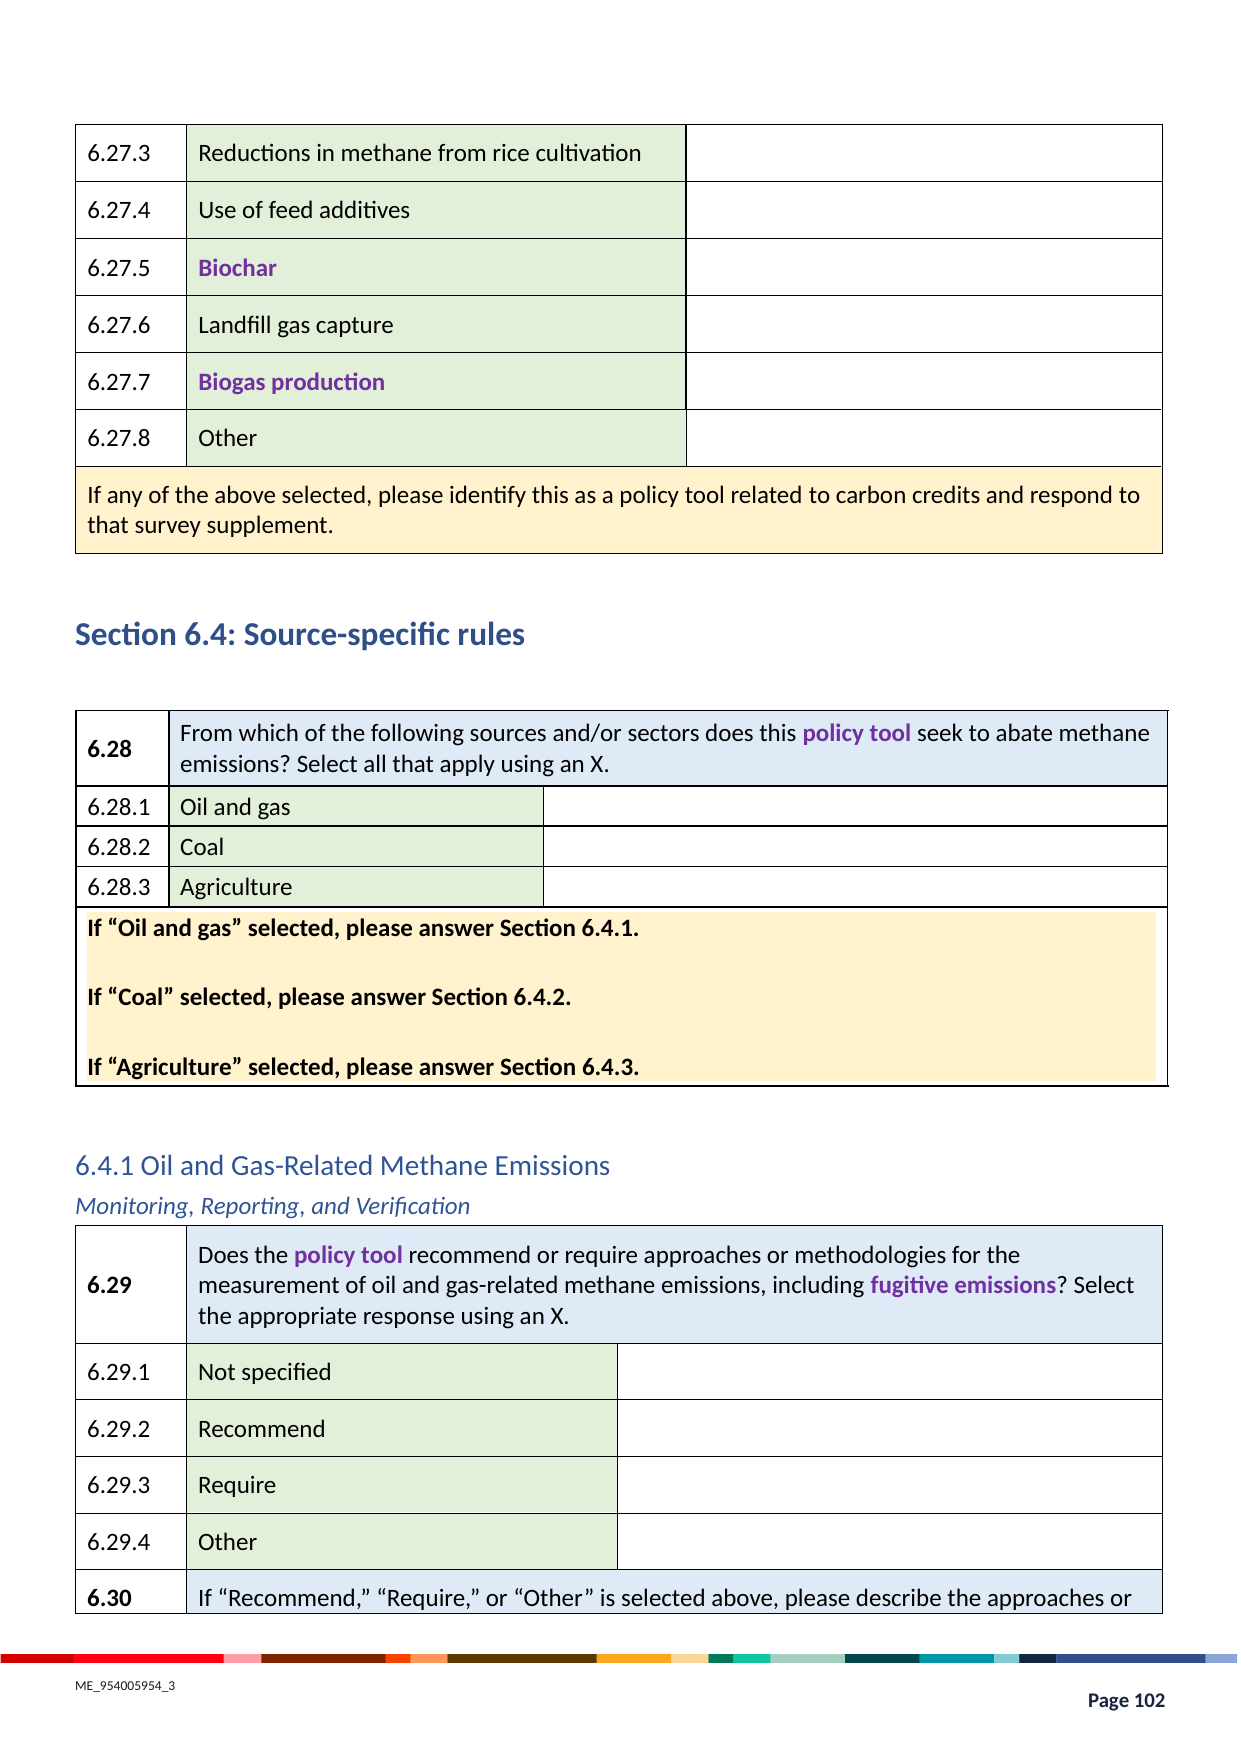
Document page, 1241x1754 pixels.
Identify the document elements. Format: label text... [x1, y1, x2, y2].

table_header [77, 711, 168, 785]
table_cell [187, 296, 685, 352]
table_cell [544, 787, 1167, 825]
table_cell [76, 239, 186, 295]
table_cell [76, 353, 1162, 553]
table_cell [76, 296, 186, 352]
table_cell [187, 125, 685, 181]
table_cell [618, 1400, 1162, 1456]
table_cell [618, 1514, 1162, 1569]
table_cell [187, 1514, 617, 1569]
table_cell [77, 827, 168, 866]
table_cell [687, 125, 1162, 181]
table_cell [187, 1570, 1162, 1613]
subtitle 6.4.1 Oil and Gas-Related Methane Emissions [75, 1147, 1165, 1182]
subtitle Section 6.4: Source-specific rules [75, 613, 1165, 654]
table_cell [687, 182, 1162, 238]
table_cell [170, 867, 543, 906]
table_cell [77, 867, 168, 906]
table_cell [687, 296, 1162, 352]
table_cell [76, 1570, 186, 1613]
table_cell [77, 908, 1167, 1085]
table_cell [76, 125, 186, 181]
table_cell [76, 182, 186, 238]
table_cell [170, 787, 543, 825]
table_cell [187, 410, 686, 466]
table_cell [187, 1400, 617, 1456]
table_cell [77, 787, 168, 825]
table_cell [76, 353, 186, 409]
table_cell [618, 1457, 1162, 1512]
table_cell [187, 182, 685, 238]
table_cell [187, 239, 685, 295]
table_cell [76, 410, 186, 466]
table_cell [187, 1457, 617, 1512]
picture [0, 1654, 1236, 1663]
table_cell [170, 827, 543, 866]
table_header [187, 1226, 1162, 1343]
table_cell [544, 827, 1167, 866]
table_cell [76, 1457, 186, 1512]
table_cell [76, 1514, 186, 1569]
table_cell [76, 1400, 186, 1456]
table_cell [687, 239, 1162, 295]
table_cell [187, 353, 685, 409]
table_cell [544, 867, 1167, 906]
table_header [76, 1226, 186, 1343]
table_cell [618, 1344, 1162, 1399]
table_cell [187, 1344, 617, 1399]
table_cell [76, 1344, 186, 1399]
subtitle Monitoring, Reporting, and Verification [75, 1191, 1165, 1221]
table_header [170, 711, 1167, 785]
